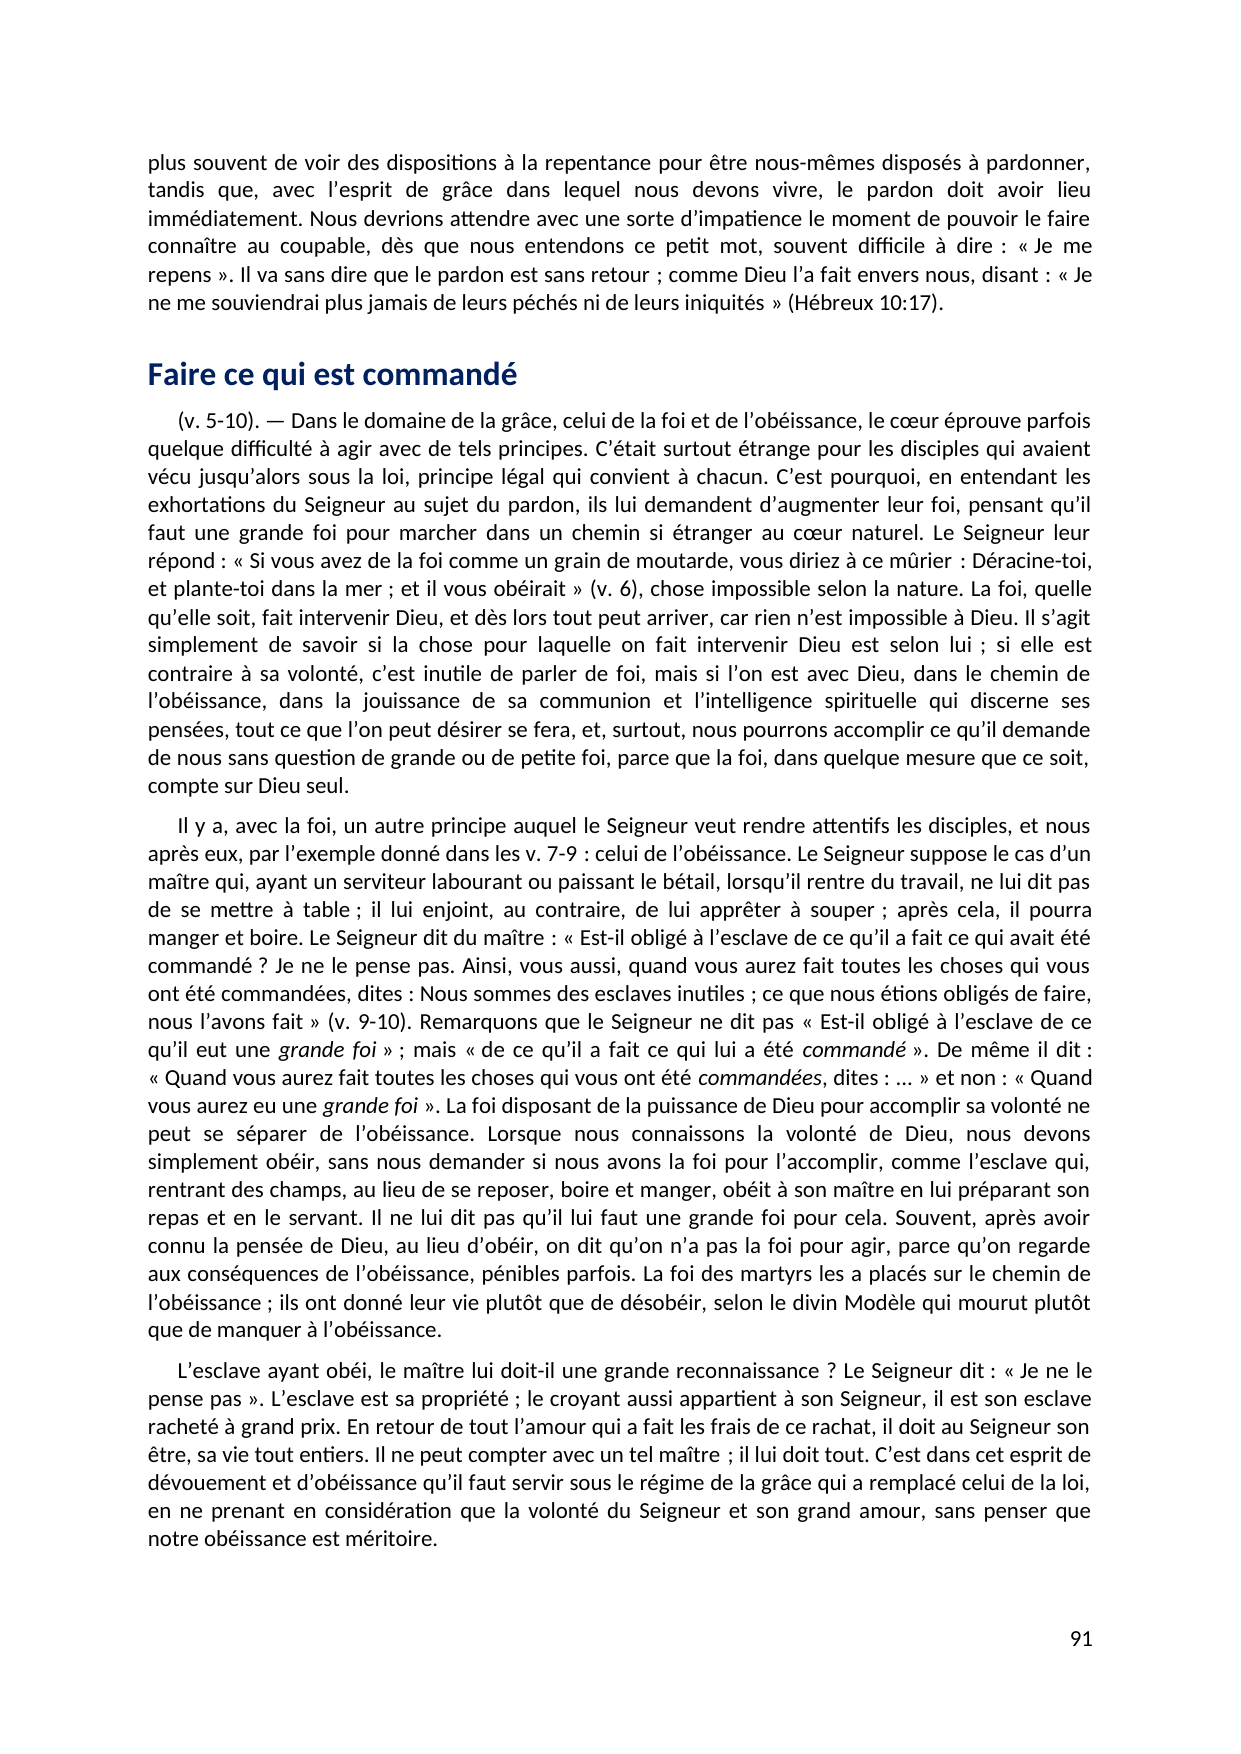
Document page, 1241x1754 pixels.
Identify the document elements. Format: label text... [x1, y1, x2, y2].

text L’esclave ayant obéi, le maître lui doit-il une grande reconnaissance ? Le Seigneur dit : « Je ne le pense pas ». L’esclave est sa propriété ; le croyant aussi appartient à son Seigneur, il est son esclave racheté à grand prix. En retour de tout l’amour qui a fait les frais de ce rachat, il doit au Seigneur son être, sa vie tout entiers. Il ne peut compter avec un tel maître ; il lui doit tout. C’est dans cet esprit de dévouement et d’obéissance qu’il faut servir sous le régime de la grâce qui a remplacé celui de la loi, en ne prenant en considération que la volonté du Seigneur et son grand amour, sans penser que notre obéissance est méritoire. [148, 1356, 1093, 1552]
subtitle Faire ce qui est commandé [148, 353, 1093, 394]
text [148, 148, 1093, 316]
text Il y a, avec la foi, un autre principe auquel le Seigneur veut rendre attentifs les disciples, et nous après eux, par l’exemple donné dans les v. 7-9 : celui de l’obéissance. Le Seigneur suppose le cas d’un maître qui, ayant un serviteur labourant ou paissant le bétail, lorsqu’il rentre du travail, ne lui dit pas de se mettre à table ; il lui enjoint, au contraire, de lui apprêter à souper ; après cela, il pourra manger et boire. Le Seigneur dit du maître : « Est-il obligé à l’esclave de ce qu’il a fait ce qui avait été commandé ? Je ne le pense pas. Ainsi, vous aussi, quand vous aurez fait toutes les choses qui vous ont été commandées, dites : Nous sommes des esclaves inutiles ; ce que nous étions obligés de faire, nous l’avons fait » (v. 9-10). Remarquons que le Seigneur ne dit pas « Est-il obligé à l’esclave de ce qu’il eut une grande foi » ; mais « de ce qu’il a fait ce qui lui a été commandé ». De même il dit : « Quand vous aurez fait toutes les choses qui vous ont été commandées, dites : ... » et non : « Quand vous aurez eu une grande foi ». La foi disposant de la puissance de Dieu pour accomplir sa volonté ne peut se séparer de l’obéissance. Lorsque nous connaissons la volonté de Dieu, nous devons simplement obéir, sans nous demander si nous avons la foi pour l’accomplir, comme l’esclave qui, rentrant des champs, au lieu de se reposer, boire et manger, obéit à son maître en lui préparant son repas et en le servant. Il ne lui dit pas qu’il lui faut une grande foi pour cela. Souvent, après avoir connu la pensée de Dieu, au lieu d’obéir, on dit qu’on n’a pas la foi pour agir, parce qu’on regarde aux conséquences de l’obéissance, pénibles parfois. La foi des martyrs les a placés sur le chemin de l’obéissance ; ils ont donné leur vie plutôt que de désobéir, selon le divin Modèle qui mourut plutôt que de manquer à l’obéissance. [148, 811, 1093, 1344]
text (v. 5-10). — Dans le domaine de la grâce, celui de la foi et de l’obéissance, le cœur éprouve parfois quelque difficulté à agir avec de tels principes. C’était surtout étrange pour les disciples qui avaient vécu jusqu’alors sous la loi, principe légal qui convient à chacun. C’est pourquoi, en entendant les exhortations du Seigneur au sujet du pardon, ils lui demandent d’augmenter leur foi, pensant qu’il faut une grande foi pour marcher dans un chemin si étranger au cœur naturel. Le Seigneur leur répond : « Si vous avez de la foi comme un grain de moutarde, vous diriez à ce mûrier : Déracine-toi, et plante-toi dans la mer ; et il vous obéirait » (v. 6), chose impossible selon la nature. La foi, quelle qu’elle soit, fait intervenir Dieu, et dès lors tout peut arriver, car rien n’est impossible à Dieu. Il s’agit simplement de savoir si la chose pour laquelle on fait intervenir Dieu est selon lui ; si elle est contraire à sa volonté, c’est inutile de parler de foi, mais si l’on est avec Dieu, dans le chemin de l’obéissance, dans la jouissance de sa communion et l’intelligence spirituelle qui discerne ses pensées, tout ce que l’on peut désirer se fera, et, surtout, nous pourrons accomplir ce qu’il demande de nous sans question de grande ou de petite foi, parce que la foi, dans quelque mesure que ce soit, compte sur Dieu seul. [148, 406, 1093, 799]
